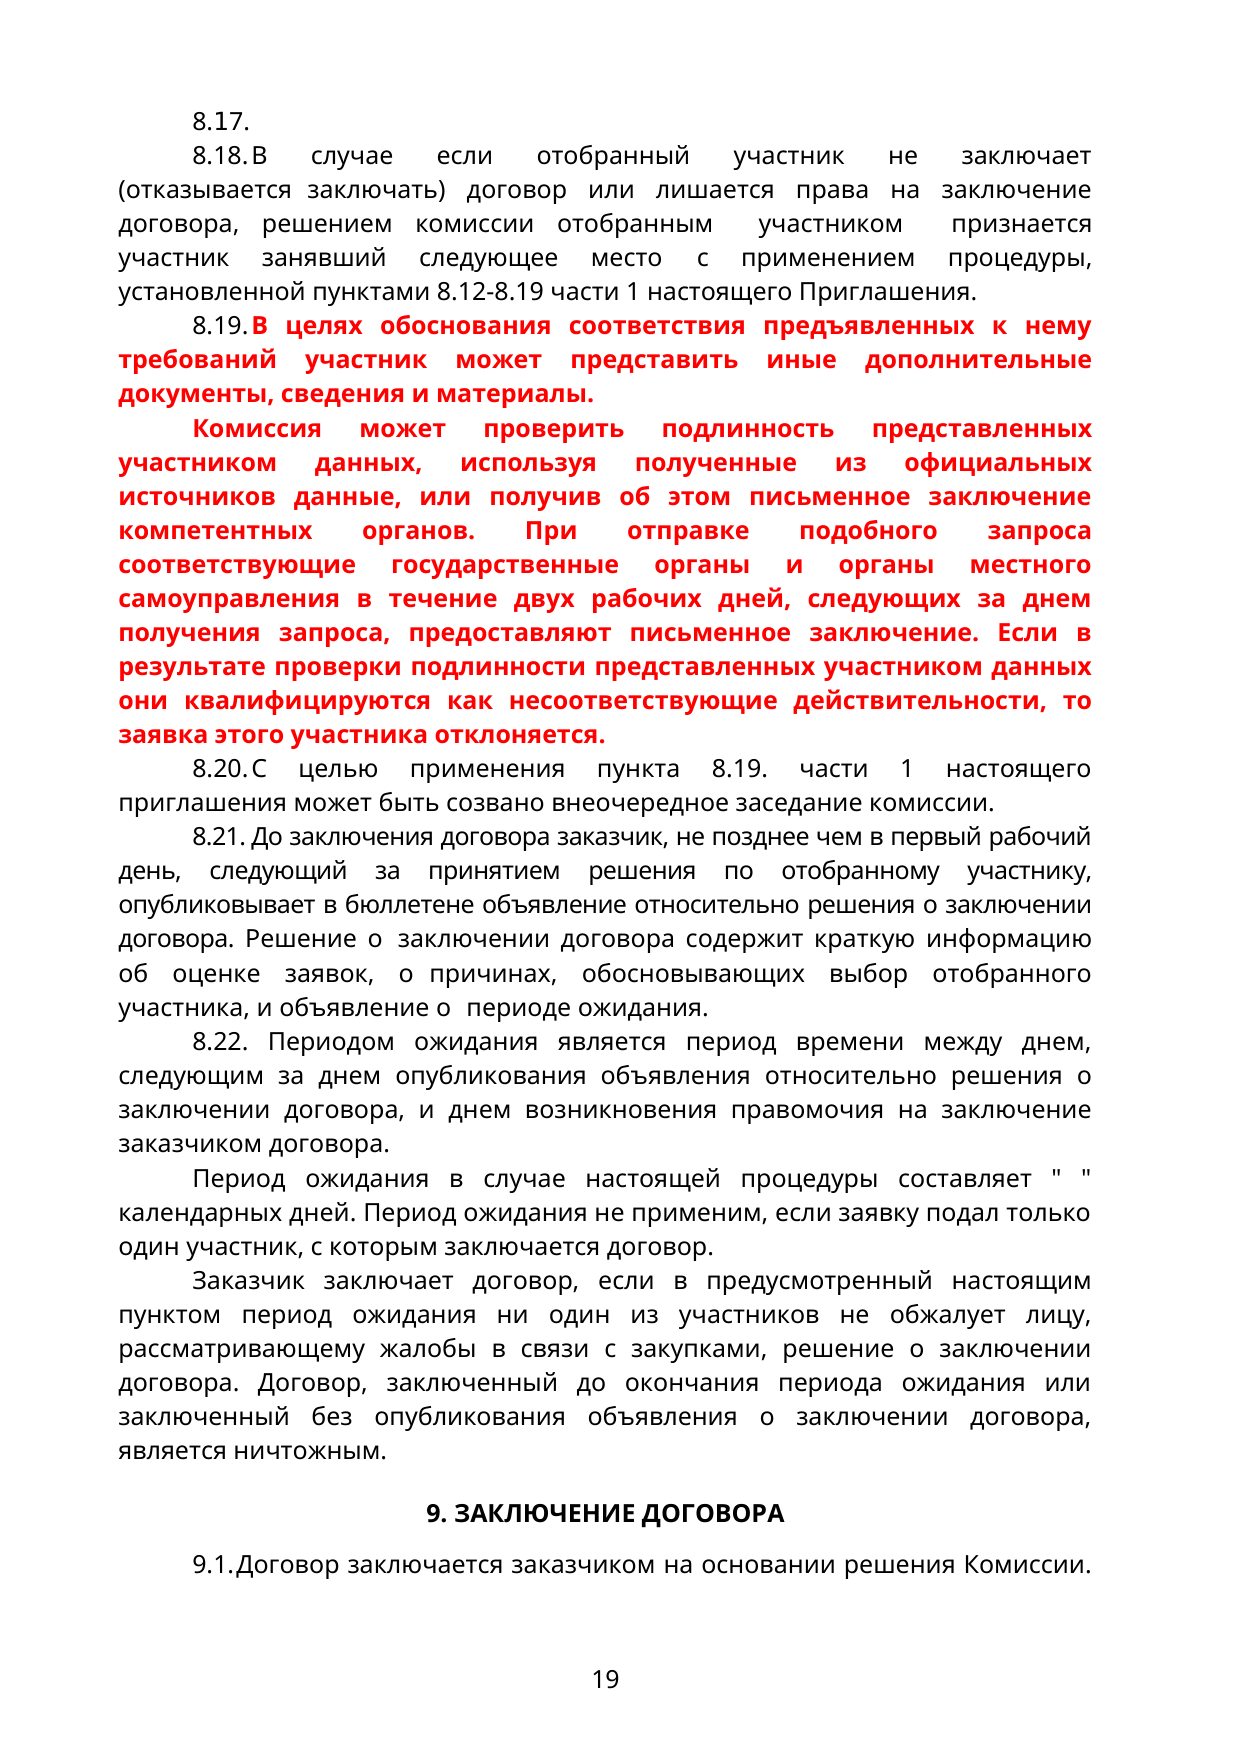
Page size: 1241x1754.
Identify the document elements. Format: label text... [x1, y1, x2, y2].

text 8.17. [118, 103, 1092, 137]
text Заказчик заключает договор, если в предусмотренный настоящим пунктом период ожидания ни один из участников не обжалует лицу, рассматривающему жалобы в связи с закупками, решение о заключении договора. Договор, заключенный до окончания периода ожидания или заключенный без опубликования объявления о заключении договора, является ничтожным. [118, 1262, 1092, 1467]
text 8.22. Периодом ожидания является период времени между днем, следующим за днем опубликования объявления относительно решения о заключении договора, и днем возникновения правомочия на заключение заказчиком договора. [118, 1024, 1092, 1160]
text 8.18. В случае если отобранный участник не заключает (отказывается заключать) договор или лишается права на заключение договора, решением комиссии отобранным участником признается участник занявший следующее место с применением процедуры, установленной пунктами 8.12-8.19 части 1 настоящего Приглашения. [118, 137, 1092, 308]
text Период ожидания в случае настоящей процедуры составляет " " календарных дней. Период ожидания не применим, если заявку подал только один участник, с которым заключается договор. [118, 1160, 1092, 1262]
text 9. ЗАКЛЮЧЕНИЕ ДОГОВОРА [118, 1496, 1092, 1530]
text 8.19. В целях обоснования соответствия предъявленных к нему требований участник может представить иные дополнительные документы, сведения и материалы. [118, 308, 1092, 410]
text Комиссия может проверить подлинность представленных участником данных, используя полученные из официальных источников данные, или получив об этом письменное заключение компетентных органов. При отправке подобного запроса соответствующие государственные органы и органы местного самоуправления в течение двух рабочих дней, следующих за днем получения запроса, предоставляют письменное заключение. Если в результате проверки подлинности представленных участником данных они квалифицируются как несоответствующие действительности, то заявка этого участника отклоняется. [118, 410, 1092, 751]
text 8.21. До заключения договора заказчик, не позднее чем в первый рабочий день, следующий за принятием решения по отобранному участнику, опубликовывает в бюллетене объявление относительно решения о заключении договора. Решение о заключении договора содержит краткую информацию об оценке заявок, о причинах, обосновывающих выбор отобранного участника, и объявление о периоде ожидания. [118, 819, 1092, 1024]
text 8.20. С целью применения пункта 8.19. части 1 настоящего приглашения может быть созвано внеочередное заседание комиссии. [118, 751, 1092, 819]
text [118, 1547, 1092, 1581]
